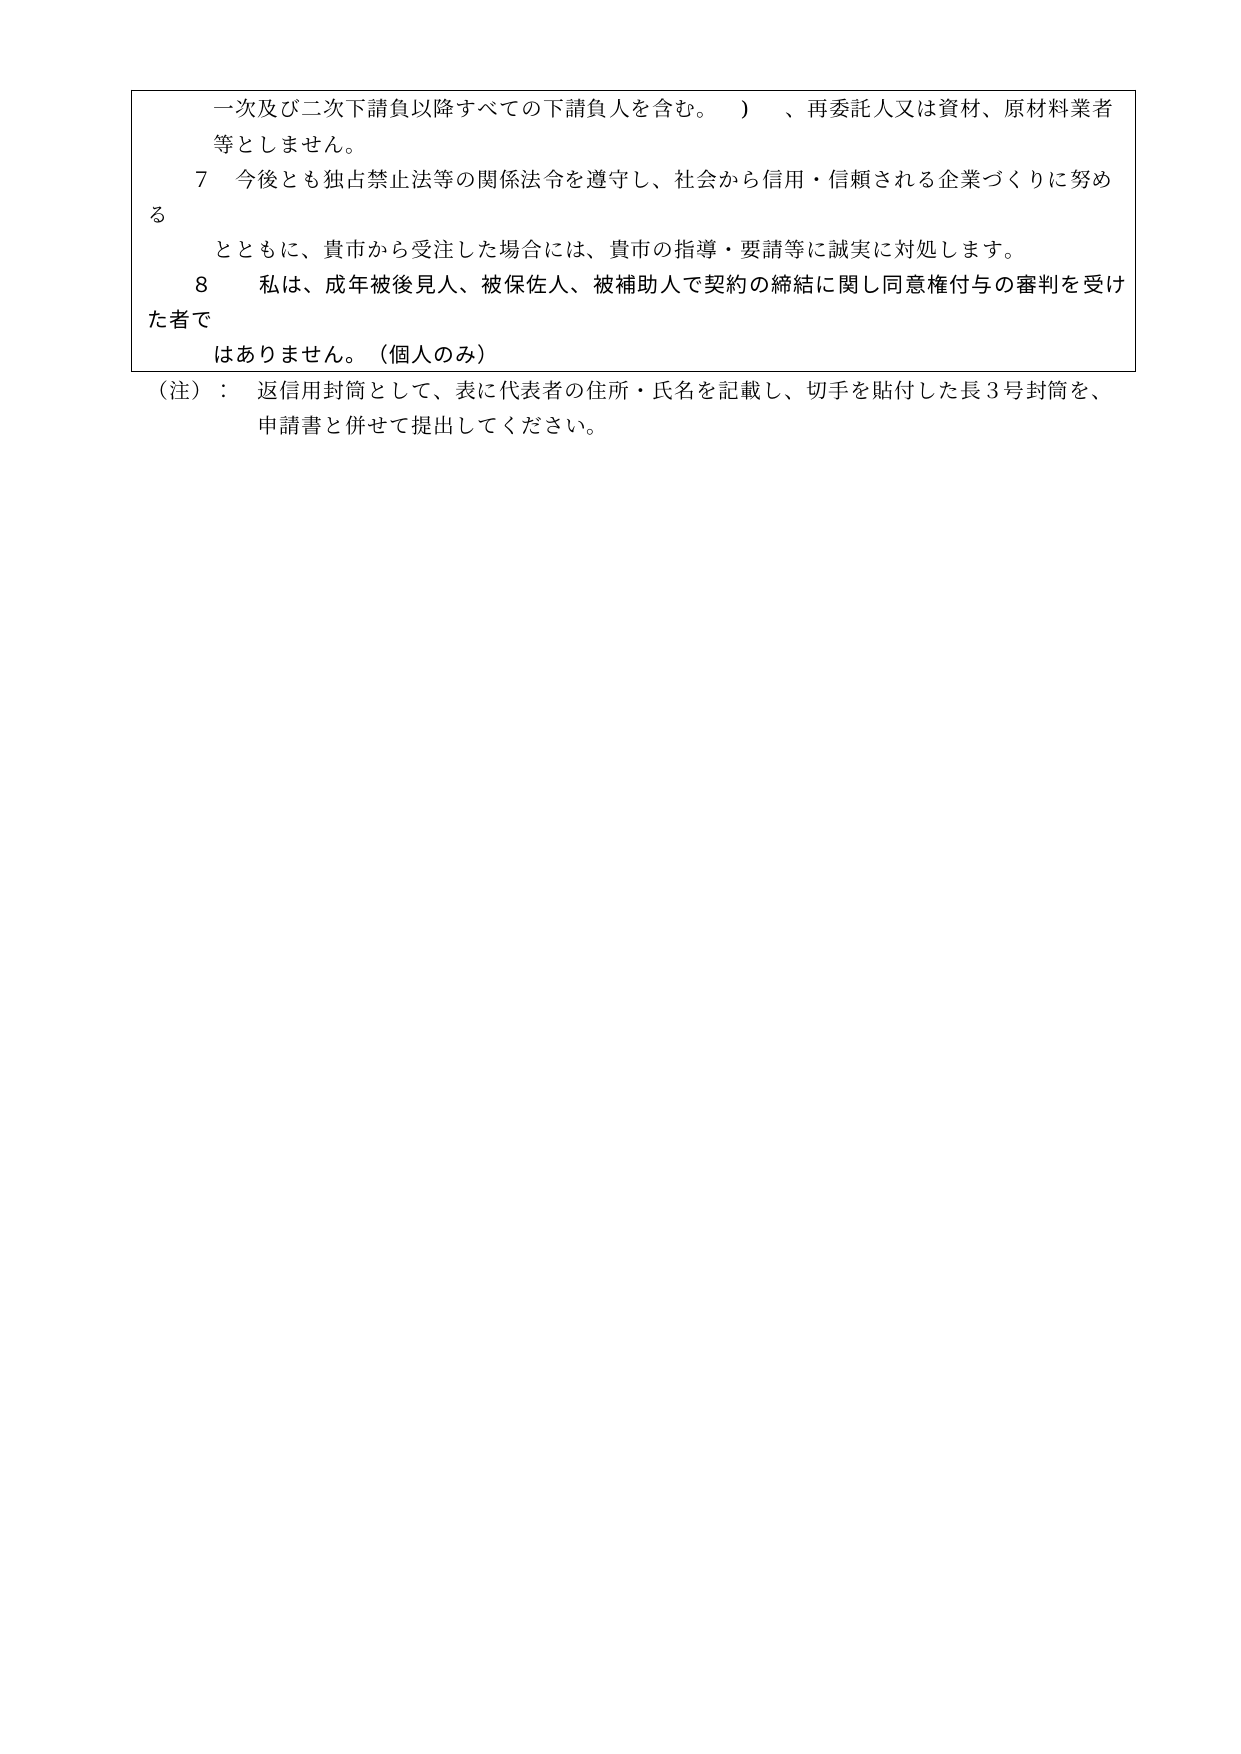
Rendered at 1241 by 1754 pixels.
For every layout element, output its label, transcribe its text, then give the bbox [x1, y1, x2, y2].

text （注）： 返信用封筒として、表に代表者の住所・氏名を記載し、切手を貼付した長３号封筒を、申請書と併せて提出してください。 [126, 372, 1114, 442]
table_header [132, 91, 1135, 371]
